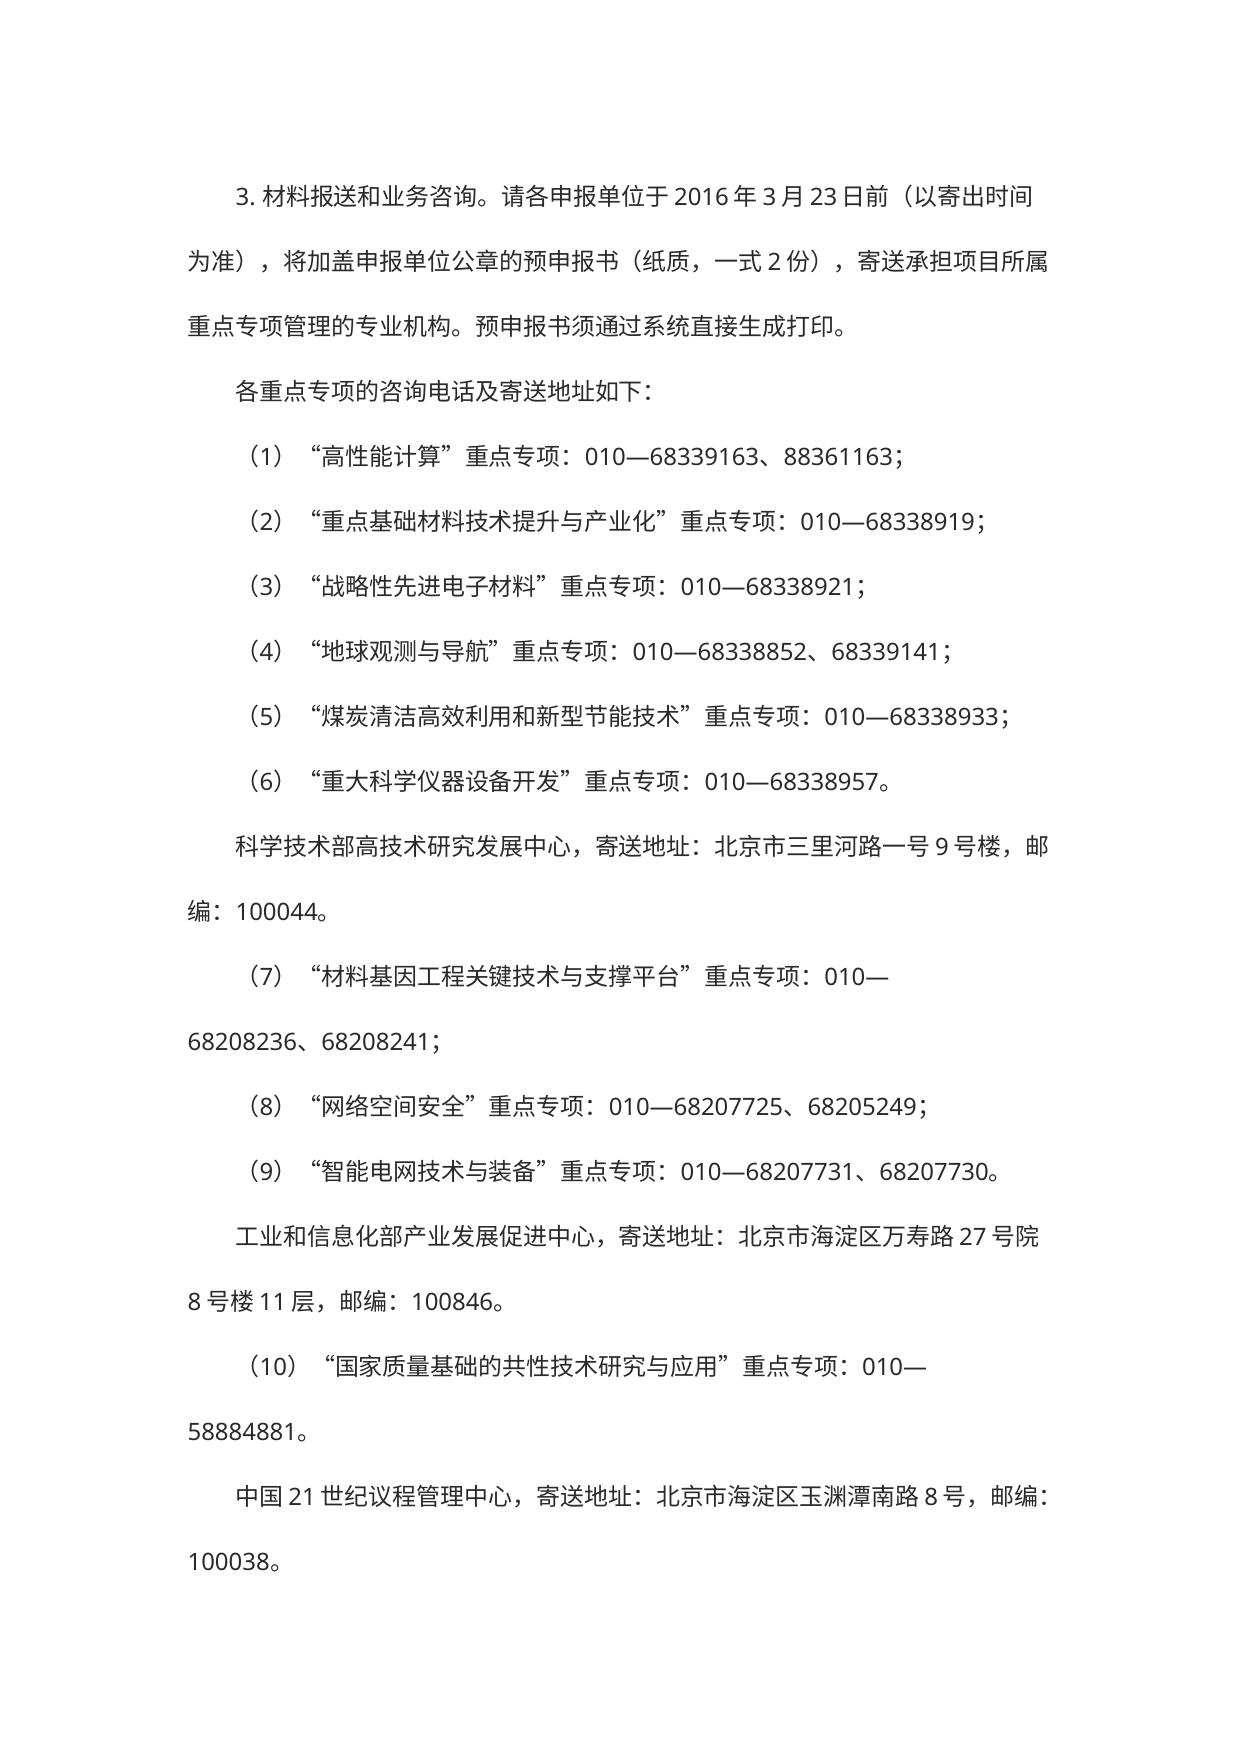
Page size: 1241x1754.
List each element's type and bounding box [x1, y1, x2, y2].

text [187, 162, 1053, 1592]
